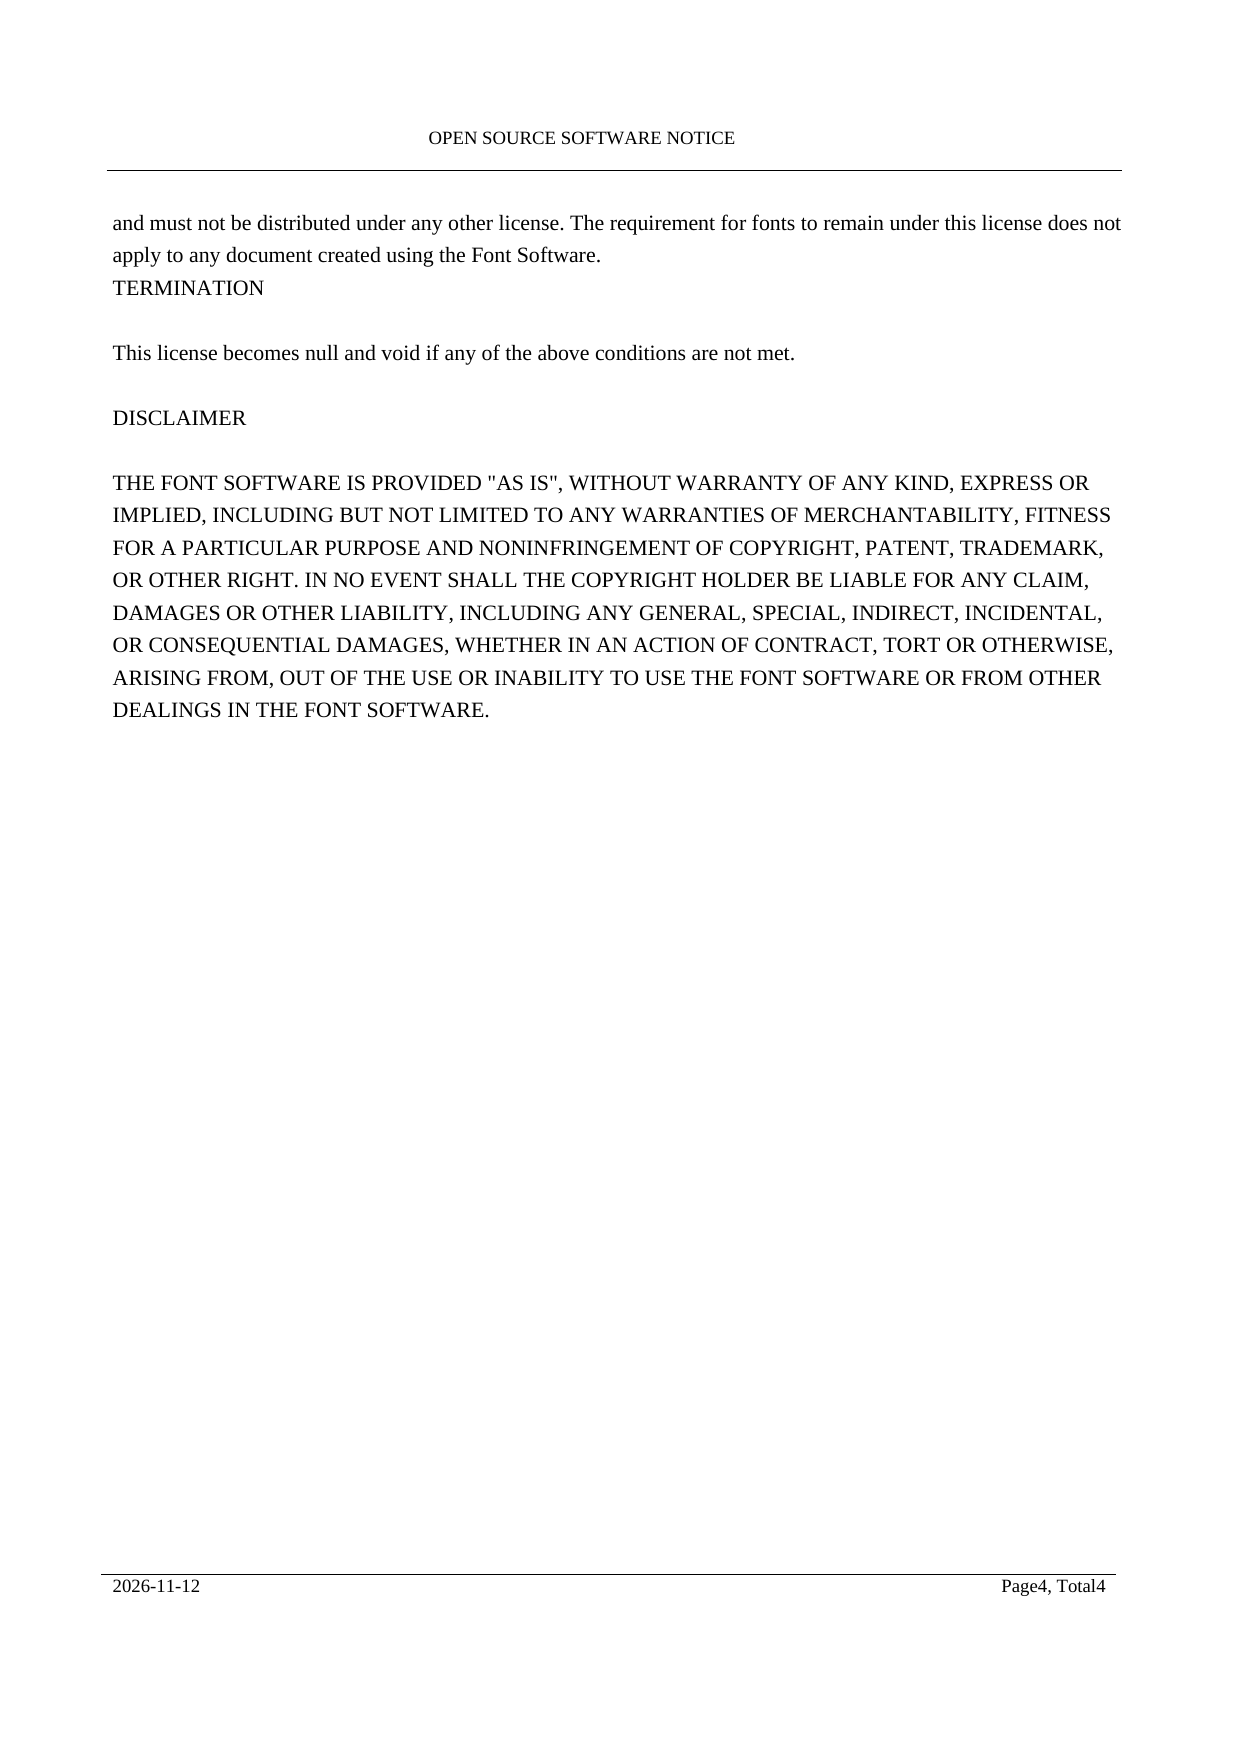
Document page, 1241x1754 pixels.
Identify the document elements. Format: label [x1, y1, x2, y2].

text [112, 206, 1128, 726]
